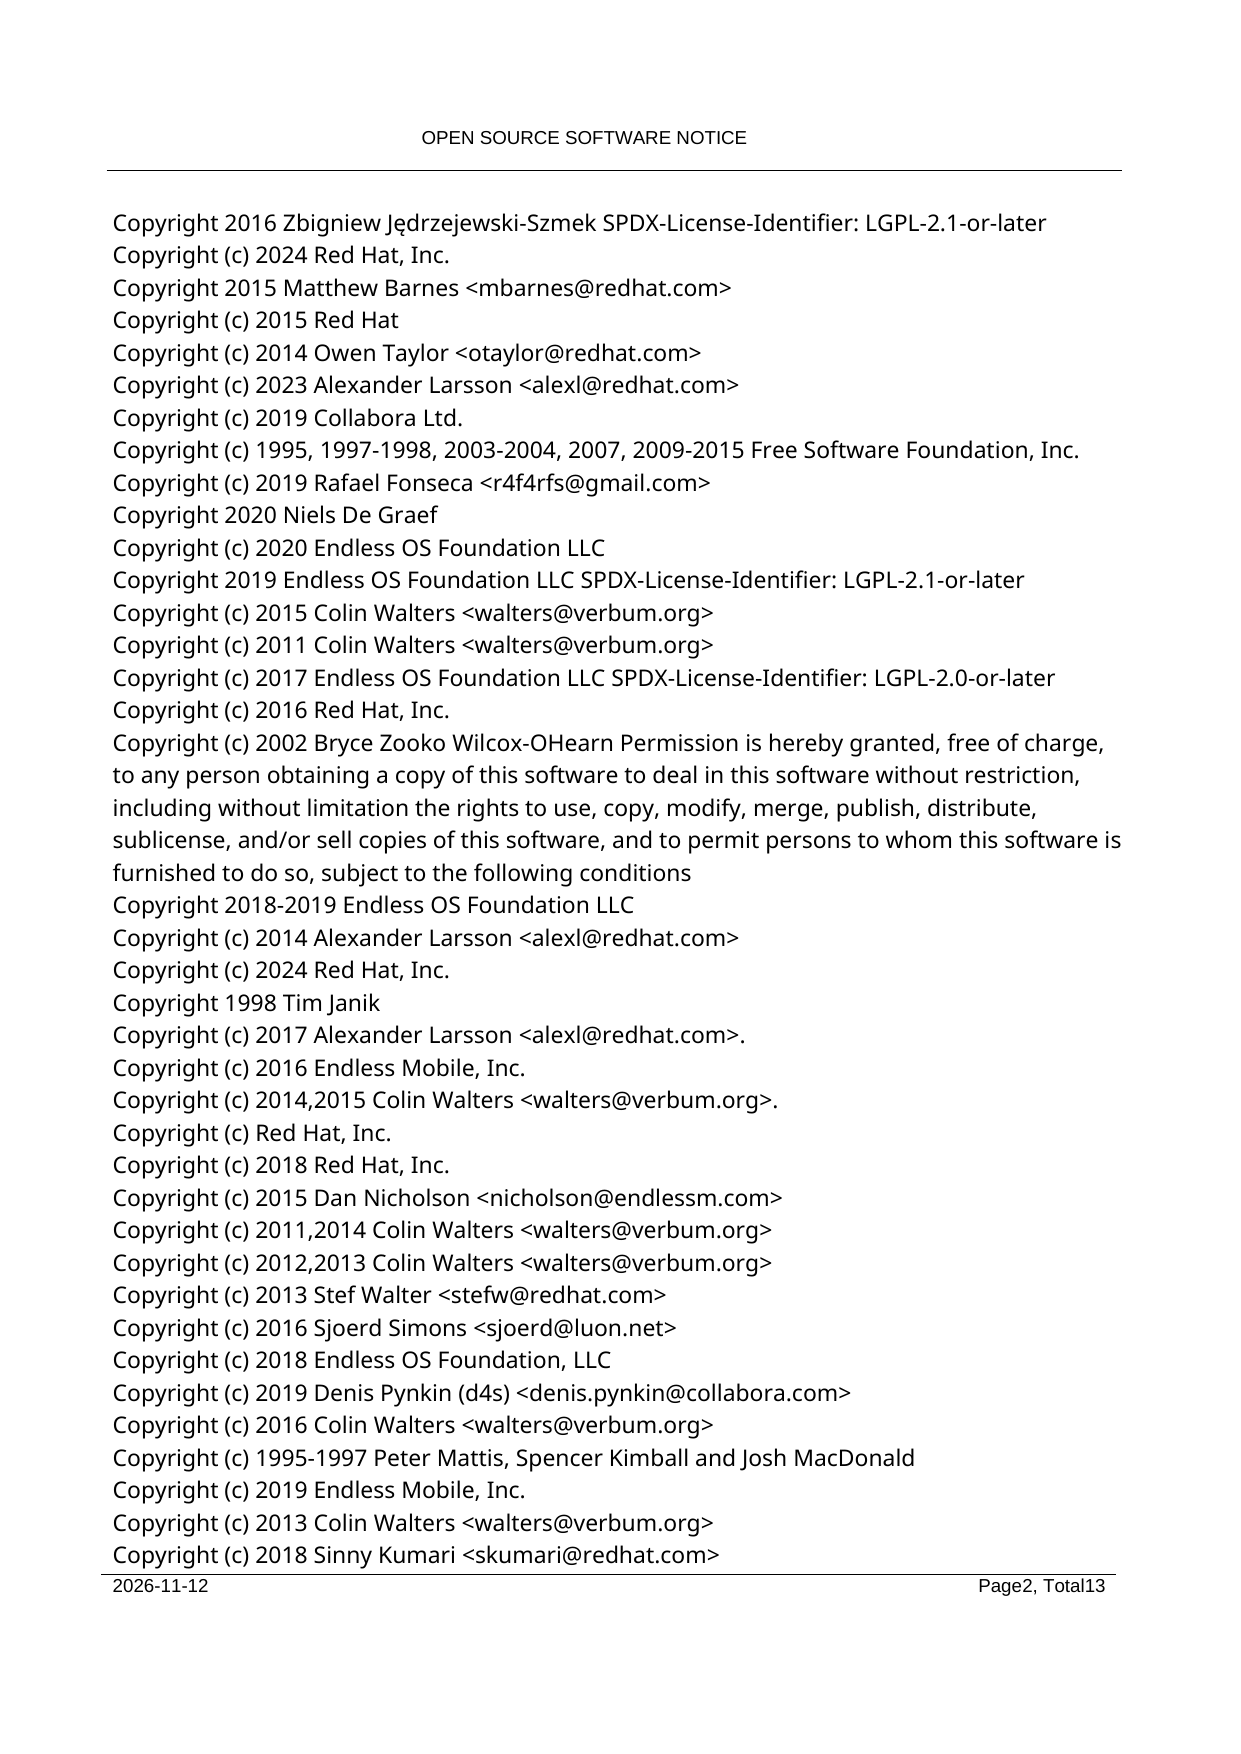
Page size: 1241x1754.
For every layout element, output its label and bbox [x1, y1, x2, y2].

text [112, 206, 1128, 1571]
